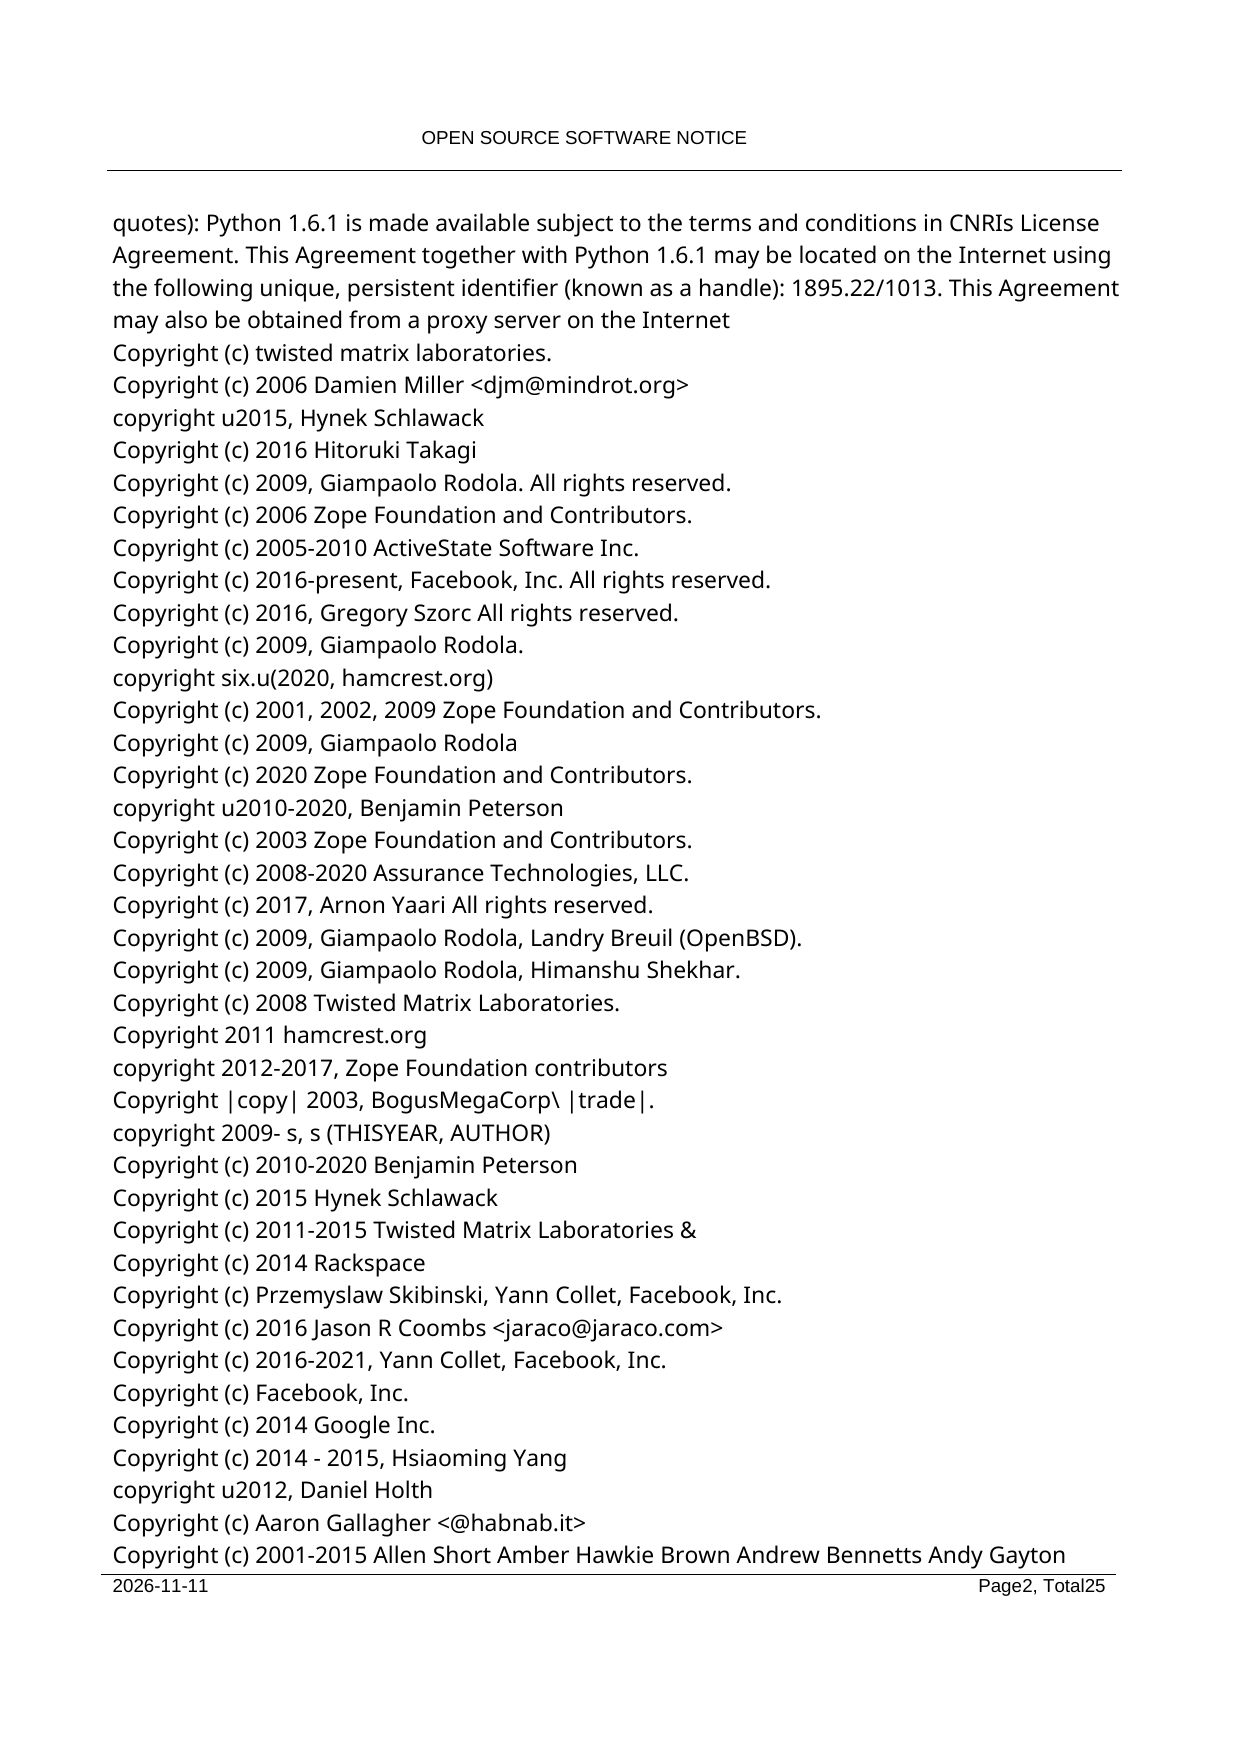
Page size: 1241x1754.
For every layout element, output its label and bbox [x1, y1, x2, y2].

text [112, 206, 1128, 1571]
